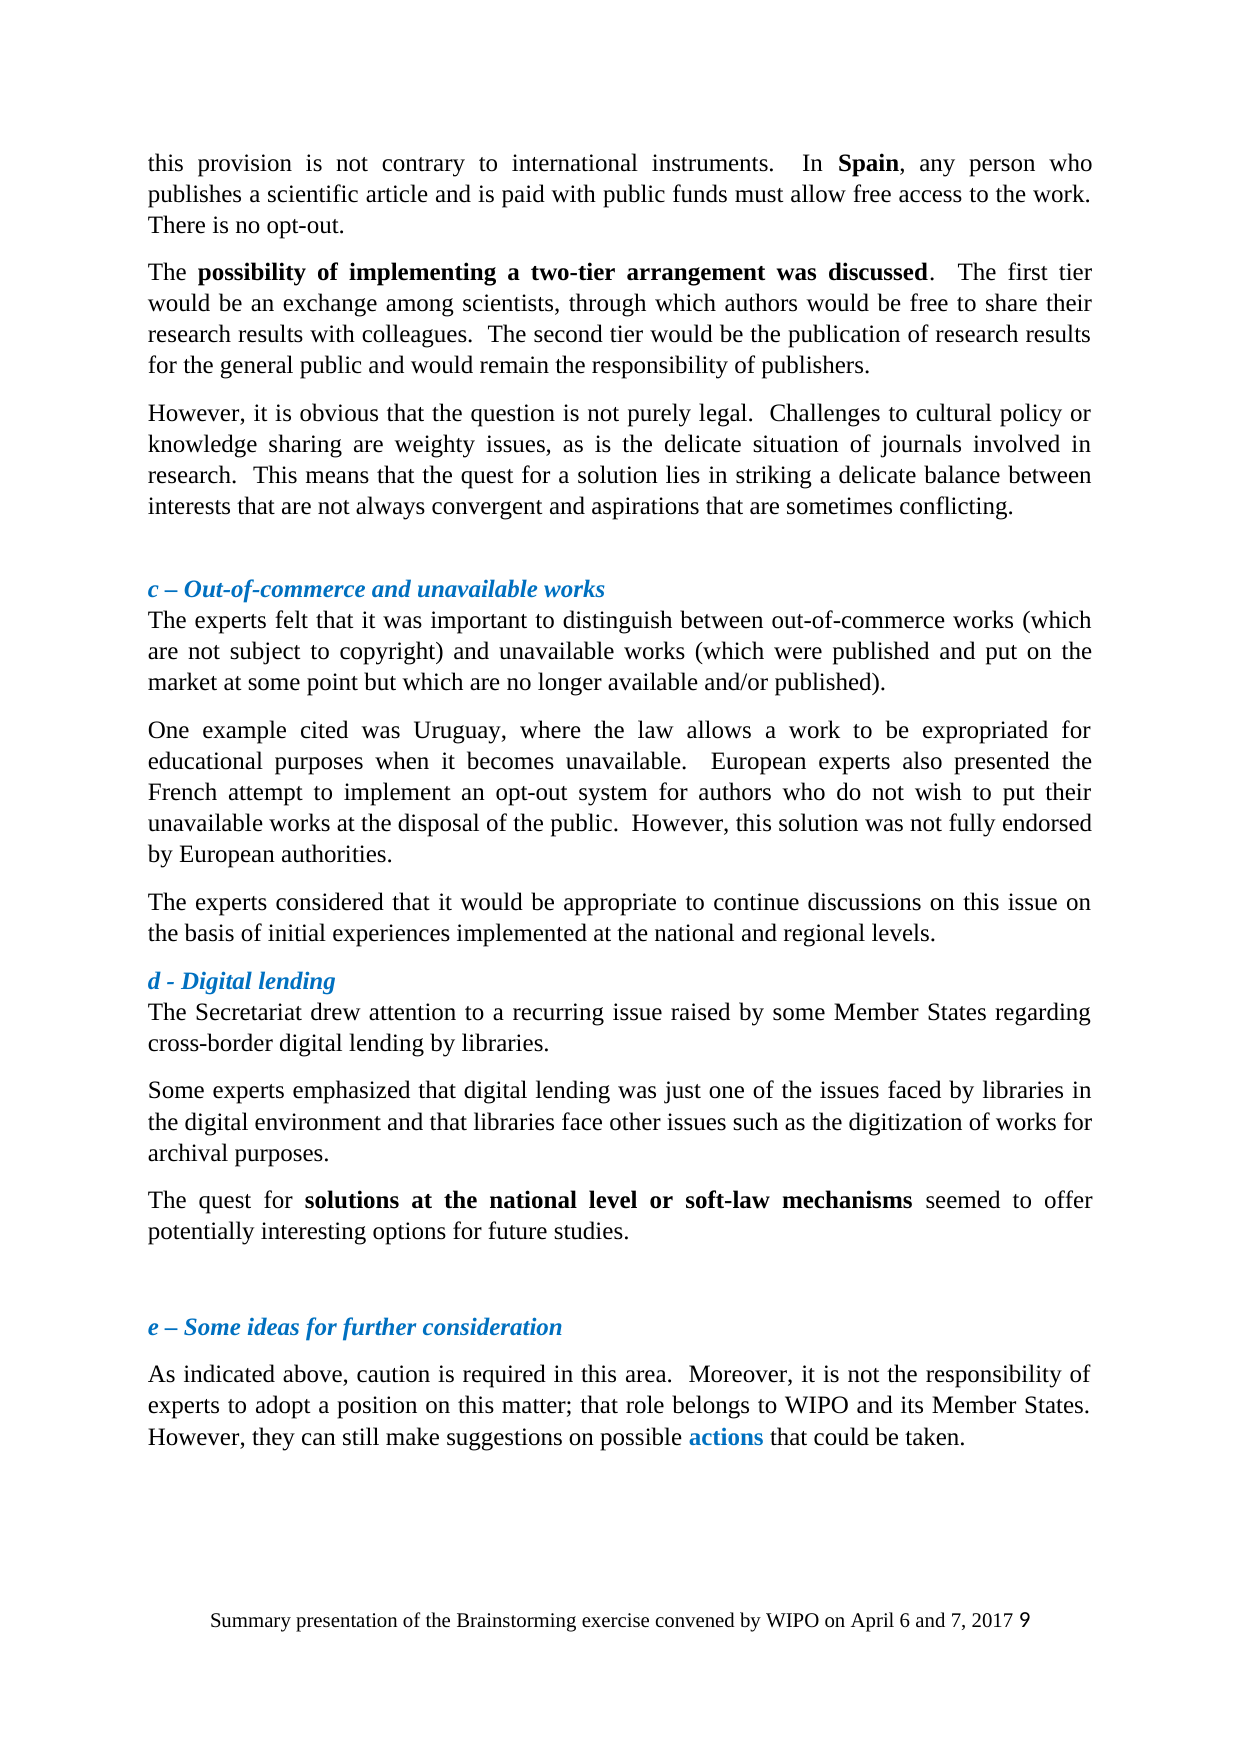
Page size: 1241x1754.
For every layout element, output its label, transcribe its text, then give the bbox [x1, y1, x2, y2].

text The Secretariat drew attention to a recurring issue raised by some Member States regarding cross-border digital lending by libraries. [148, 997, 1093, 1057]
text As indicated above, caution is required in this area. Moreover, it is not the responsibility of experts to adopt a position on this matter; that role belongs to WIPO and its Member States. However, they can still make suggestions on possible actions that could be taken. [148, 1359, 1093, 1451]
text One example cited was Uruguay, where the law allows a work to be expropriated for educational purposes when it becomes unavailable. European experts also presented the French attempt to implement an opt-out system for authors who do not wish to put their unavailable works at the disposal of the public. However, this solution was not fully endorsed by European authorities. [148, 715, 1093, 868]
text The quest for solutions at the national level or soft-law mechanisms seemed to offer potentially interesting options for future studies. [148, 1185, 1093, 1245]
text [148, 148, 1093, 238]
subtitle c – Out-of-commerce and unavailable works [148, 574, 1093, 603]
text The experts felt that it was important to distinguish between out-of-commerce works (which are not subject to copyright) and unavailable works (which were published and put on the market at some point but which are no longer available and/or published). [148, 605, 1093, 696]
subtitle d - Digital lending [148, 966, 1093, 994]
text Some experts emphasized that digital lending was just one of the issues faced by libraries in the digital environment and that libraries face other issues such as the digitization of works for archival purposes. [148, 1076, 1093, 1166]
text The possibility of implementing a two-tier arrangement was discussed. The first tier would be an exchange among scientists, through which authors would be free to share their research results with colleagues. The second tier would be the publication of research results for the general public and would remain the responsibility of publishers. [148, 257, 1093, 379]
text The experts considered that it would be appropriate to continue discussions on this issue on the basis of initial experiences implemented at the national and regional levels. [148, 887, 1093, 947]
text However, it is obvious that the question is not purely legal. Challenges to cultural policy or knowledge sharing are weighty issues, as is the delicate situation of journals involved in research. This means that the quest for a solution lies in striking a delicate balance between interests that are not always convergent and aspirations that are sometimes conflicting. [148, 398, 1093, 520]
text e – Some ideas for further consideration [148, 1312, 1093, 1341]
